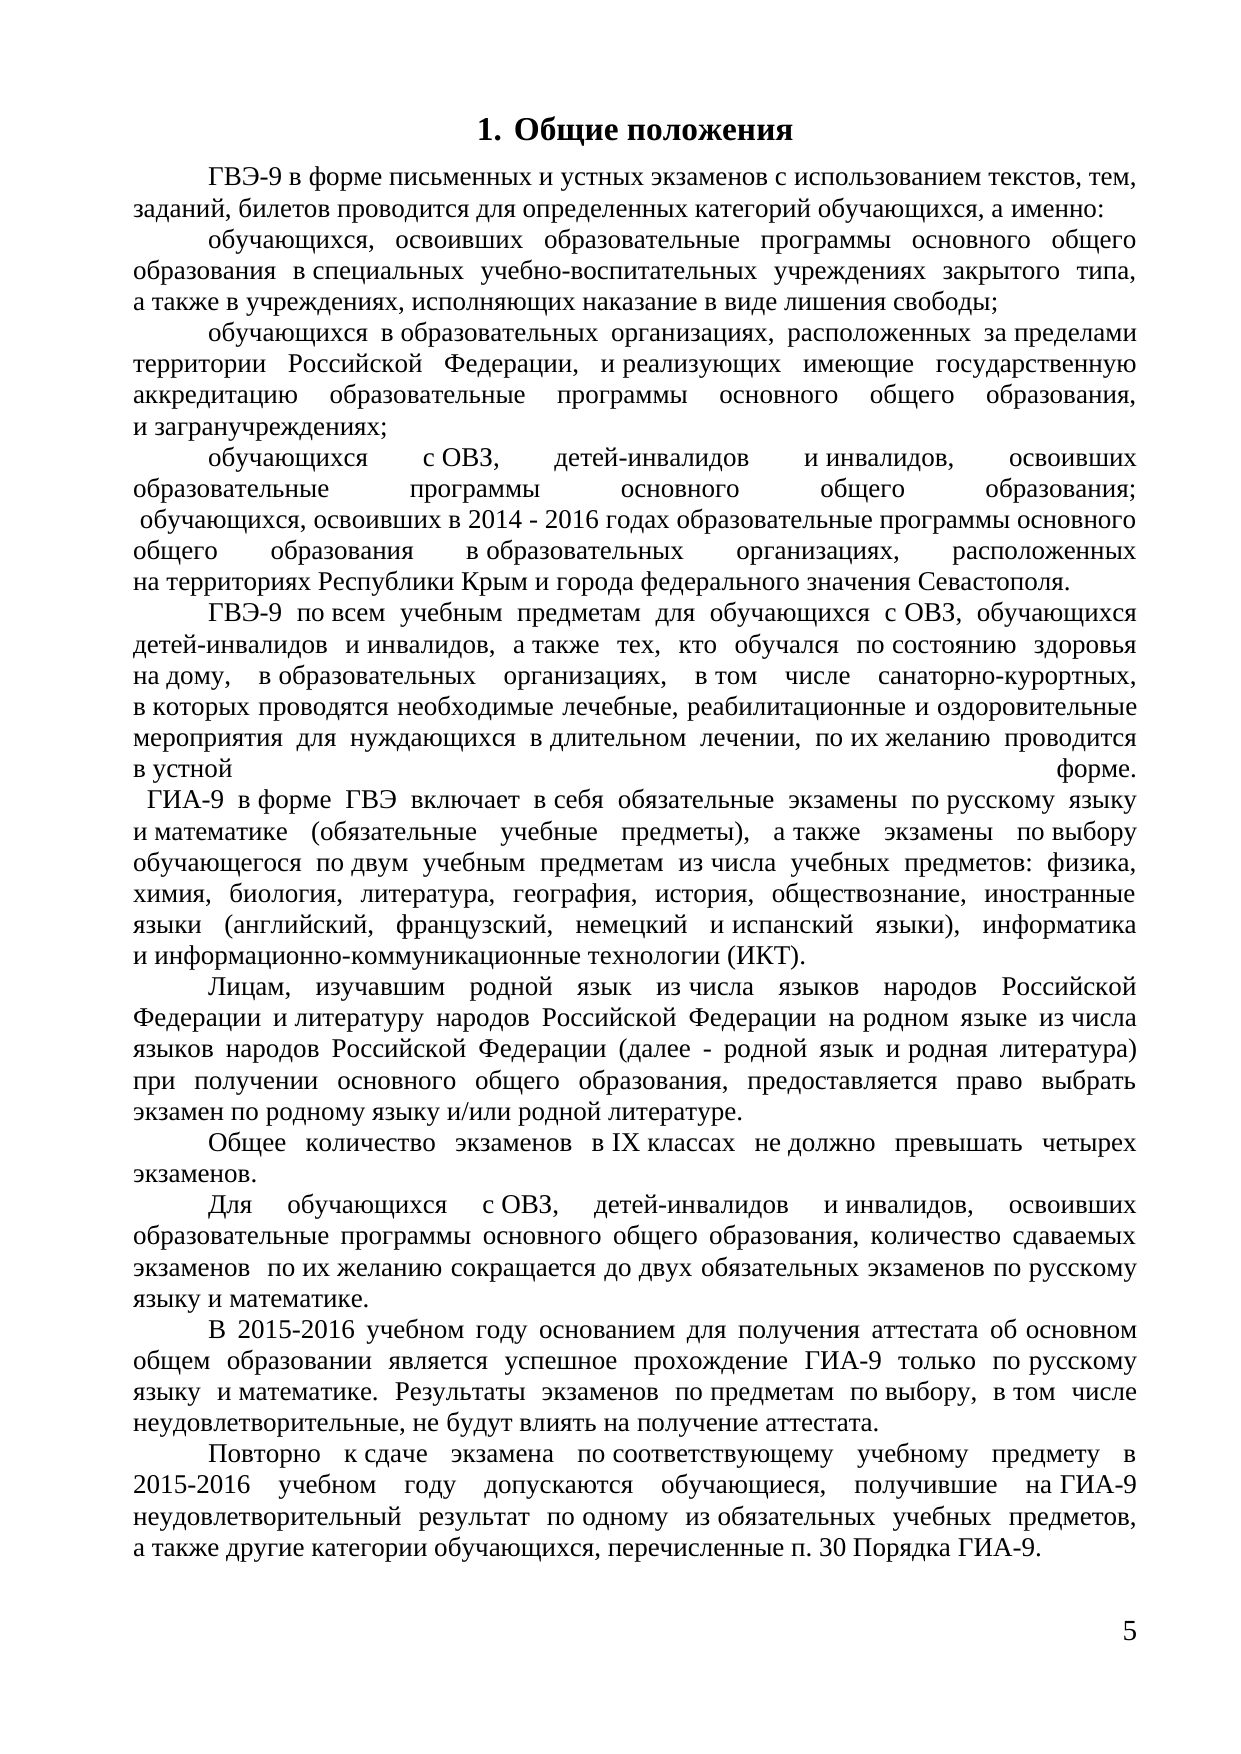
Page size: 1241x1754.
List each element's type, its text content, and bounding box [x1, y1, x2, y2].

text Общее количество экзаменов в IX классах не должно превышать четырех экзаменов. [133, 1126, 1137, 1188]
text В 2015-2016 учебном году основанием для получения аттестата об основном общем образовании является успешное прохождение ГИА-9 только по русскому языку и математике. Результаты экзаменов по предметам по выбору, в том числе неудовлетворительные, не будут влиять на получение аттестата. [133, 1313, 1137, 1437]
text ГВЭ-9 в форме письменных и устных экзаменов с использованием текстов, тем, заданий, билетов проводится для определенных категорий обучающихся, а именно: [133, 161, 1137, 223]
text обучающихся, освоивших образовательные программы основного общего образования в специальных учебно-воспитательных учреждениях закрытого типа, а также в учреждениях, исполняющих наказание в виде лишения свободы; [133, 223, 1137, 316]
subtitle Общие положения [133, 110, 1137, 148]
text обучающихся с ОВЗ, детей-инвалидов и инвалидов, освоивших образовательные программы основного общего образования; обучающихся, освоивших в 2014 - 2016 годах образовательные программы основного общего образования в образовательных организациях, расположенных на территориях Республики Крым и города федерального значения Севастополя. [133, 441, 1137, 597]
text Лицам, изучавшим родной язык из числа языков народов Российской Федерации и литературу народов Российской Федерации на родном языке из числа языков народов Российской Федерации (далее - родной язык и родная литература) при получении основного общего образования, предоставляется право выбрать экзамен по родному языку и/или родной литературе. [133, 970, 1137, 1126]
text Для обучающихся с ОВЗ, детей-инвалидов и инвалидов, освоивших образовательные программы основного общего образования, количество сдаваемых экзаменов по их желанию сокращается до двух обязательных экзаменов по русскому языку и математике. [133, 1188, 1137, 1313]
text обучающихся в образовательных организациях, расположенных за пределами территории Российской Федерации, и реализующих имеющие государственную аккредитацию образовательные программы основного общего образования, и загранучреждениях; [133, 316, 1137, 441]
text Повторно к сдаче экзамена по соответствующему учебному предмету в 2015-2016 учебном году допускаются обучающиеся, получившие на ГИА-9 неудовлетворительный результат по одному из обязательных учебных предметов, а также другие категории обучающихся, перечисленные п. 30 Порядка ГИА-9. [133, 1437, 1137, 1562]
text ГВЭ-9 по всем учебным предметам для обучающихся с ОВЗ, обучающихся детей-инвалидов и инвалидов, а также тех, кто обучался по состоянию здоровья на дому, в образовательных организациях, в том числе санаторно-курортных, в которых проводятся необходимые лечебные, реабилитационные и оздоровительные мероприятия для нуждающихся в длительном лечении, по их желанию проводится в устной форме. ГИА-9 в форме ГВЭ включает в себя обязательные экзамены по русскому языку и математике (обязательные учебные предметы), а также экзамены по выбору обучающегося по двум учебным предметам из числа учебных предметов: физика, химия, биология, литература, география, история, обществознание, иностранные языки (английский, французский, немецкий и испанский языки), информатика и информационно-коммуникационные технологии (ИКТ). [133, 597, 1137, 970]
